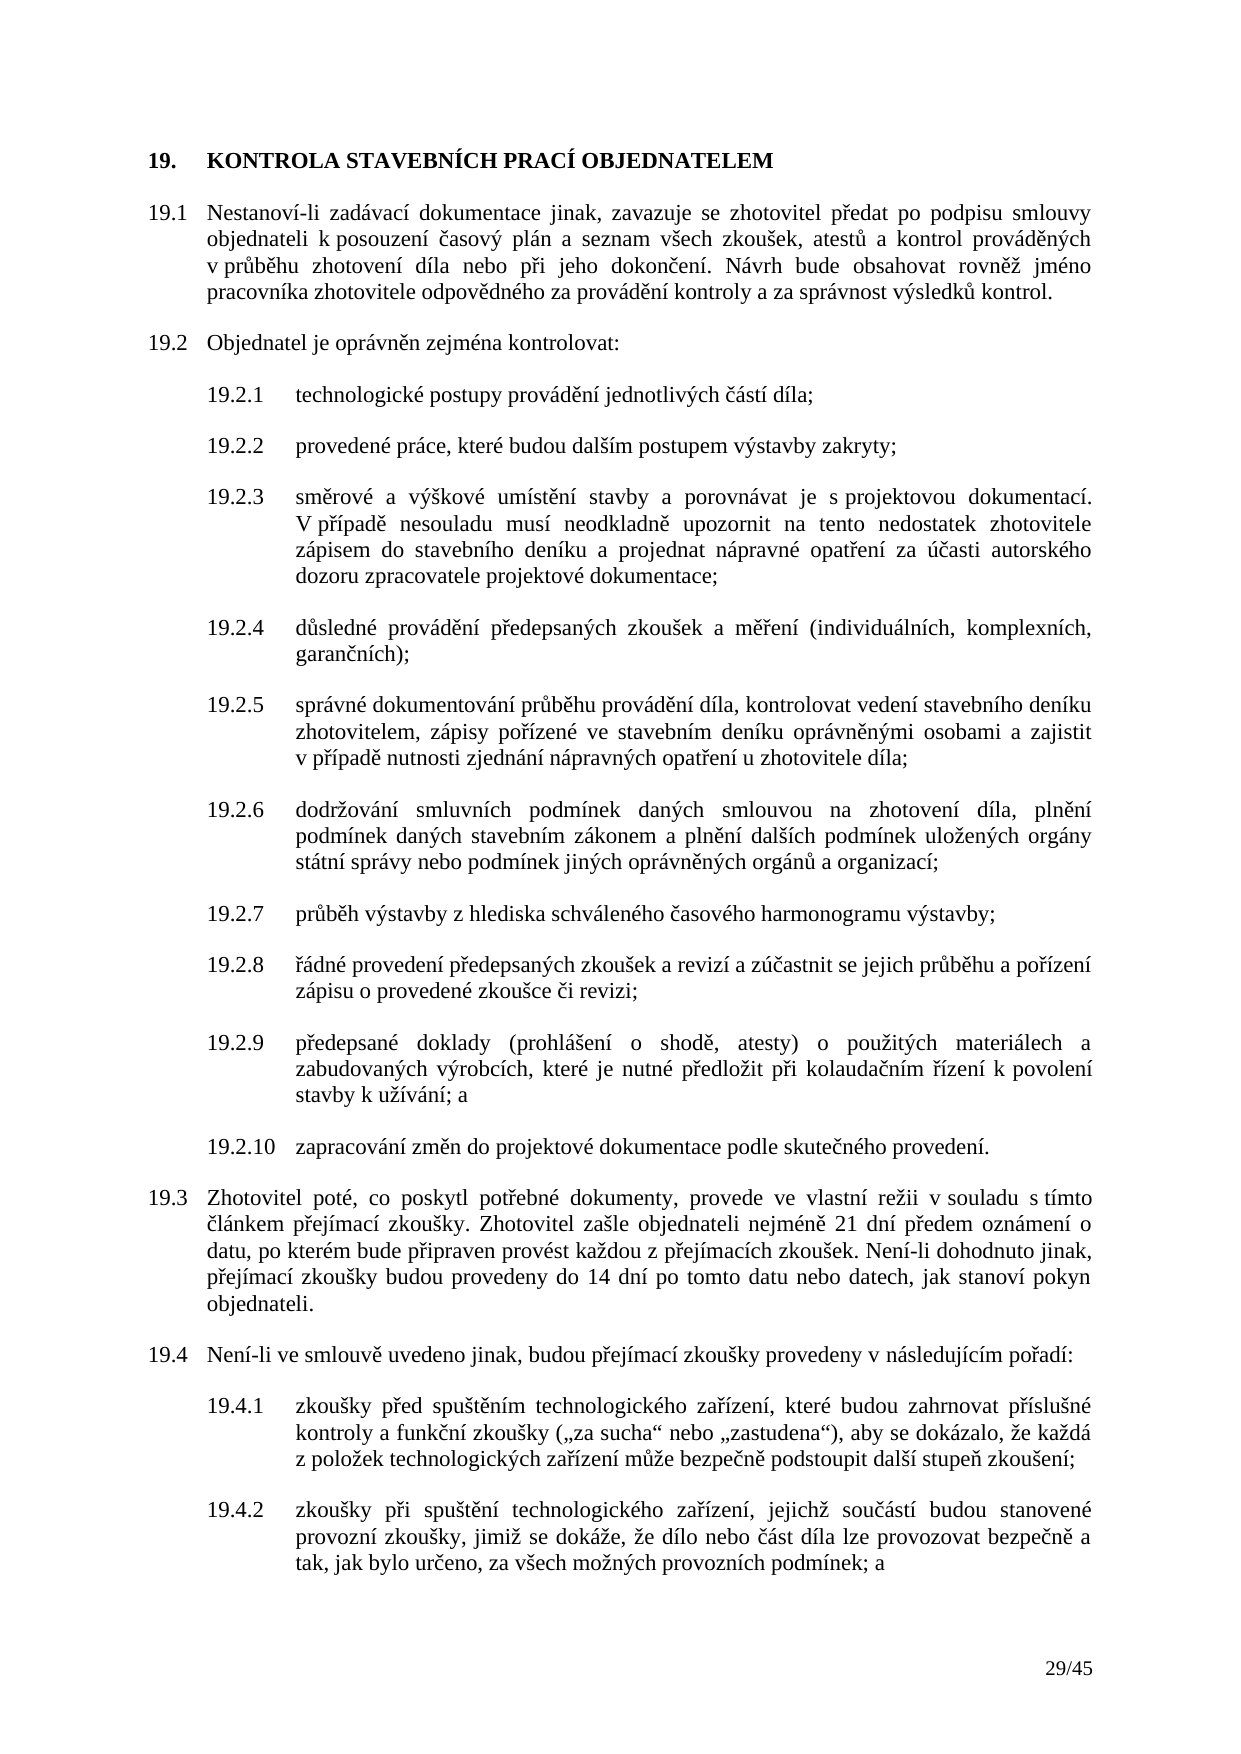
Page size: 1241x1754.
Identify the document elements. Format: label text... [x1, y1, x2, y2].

text předepsané doklady (prohlášení o shodě, atesty) o použitých materiálech a zabudovaných výrobcích, které je nutné předložit při kolaudačním řízení k povolení stavby k užívání; a [207, 1029, 1093, 1108]
text Nestanoví-li zadávací dokumentace jinak, zavazuje se zhotovitel předat po podpisu smlouvy objednateli k posouzení časový plán a seznam všech zkoušek, atestů a kontrol prováděných v průběhu zhotovení díla nebo při jeho dokončení. Návrh bude obsahovat rovněž jméno pracovníka zhotovitele odpovědného za provádění kontroly a za správnost výsledků kontrol. [148, 199, 1093, 304]
text správné dokumentování průběhu provádění díla, kontrolovat vedení stavebního deníku zhotovitelem, zápisy pořízené ve stavebním deníku oprávněnými osobami a zajistit v případě nutnosti zjednání nápravných opatření u zhotovitele díla; [207, 692, 1093, 771]
text průběh výstavby z hlediska schváleného časového harmonogramu výstavby; [207, 900, 1093, 926]
text Objednatel je oprávněn zejména kontrolovat: [148, 329, 1093, 356]
text Kontrola stavebních prací Objednatelem [148, 148, 1093, 174]
text zapracování změn do projektové dokumentace podle skutečného provedení. [207, 1133, 1093, 1159]
text důsledné provádění předepsaných zkoušek a měření (individuálních, komplexních, garančních); [207, 614, 1093, 667]
text dodržování smluvních podmínek daných smlouvou na zhotovení díla, plnění podmínek daných stavebním zákonem a plnění dalších podmínek uložených orgány státní správy nebo podmínek jiných oprávněných orgánů a organizací; [207, 796, 1093, 875]
text provedené práce, které budou dalším postupem výstavby zakryty; [207, 432, 1093, 458]
text směrové a výškové umístění stavby a porovnávat je s projektovou dokumentací. V případě nesouladu musí neodkladně upozornit na tento nedostatek zhotovitele zápisem do stavebního deníku a projednat nápravné opatření za účasti autorského dozoru zpracovatele projektové dokumentace; [207, 483, 1093, 589]
text zkoušky při spuštění technologického zařízení, jejichž součástí budou stanovené provozní zkoušky, jimiž se dokáže, že dílo nebo část díla lze provozovat bezpečně a tak, jak bylo určeno, za všech možných provozních podmínek; a [207, 1496, 1093, 1575]
text řádné provedení předepsaných zkoušek a revizí a zúčastnit se jejich průběhu a pořízení zápisu o provedené zkoušce či revizi; [207, 951, 1093, 1004]
text Není-li ve smlouvě uvedeno jinak, budou přejímací zkoušky provedeny v následujícím pořadí: [148, 1341, 1093, 1367]
text technologické postupy provádění jednotlivých částí díla; [207, 381, 1093, 407]
text zkoušky před spuštěním technologického zařízení, které budou zahrnovat příslušné kontroly a funkční zkoušky („za sucha“ nebo „zastudena“), aby se dokázalo, že každá z položek technologických zařízení může bezpečně podstoupit další stupeň zkoušení; [207, 1392, 1093, 1471]
text Zhotovitel poté, co poskytl potřebné dokumenty, provede ve vlastní režii v souladu s tímto článkem přejímací zkoušky. Zhotovitel zašle objednateli nejméně 21 dní předem oznámení o datu, po kterém bude připraven provést každou z přejímacích zkoušek. Není-li dohodnuto jinak, přejímací zkoušky budou provedeny do 14 dní po tomto datu nebo datech, jak stanoví pokyn objednateli. [148, 1184, 1093, 1316]
